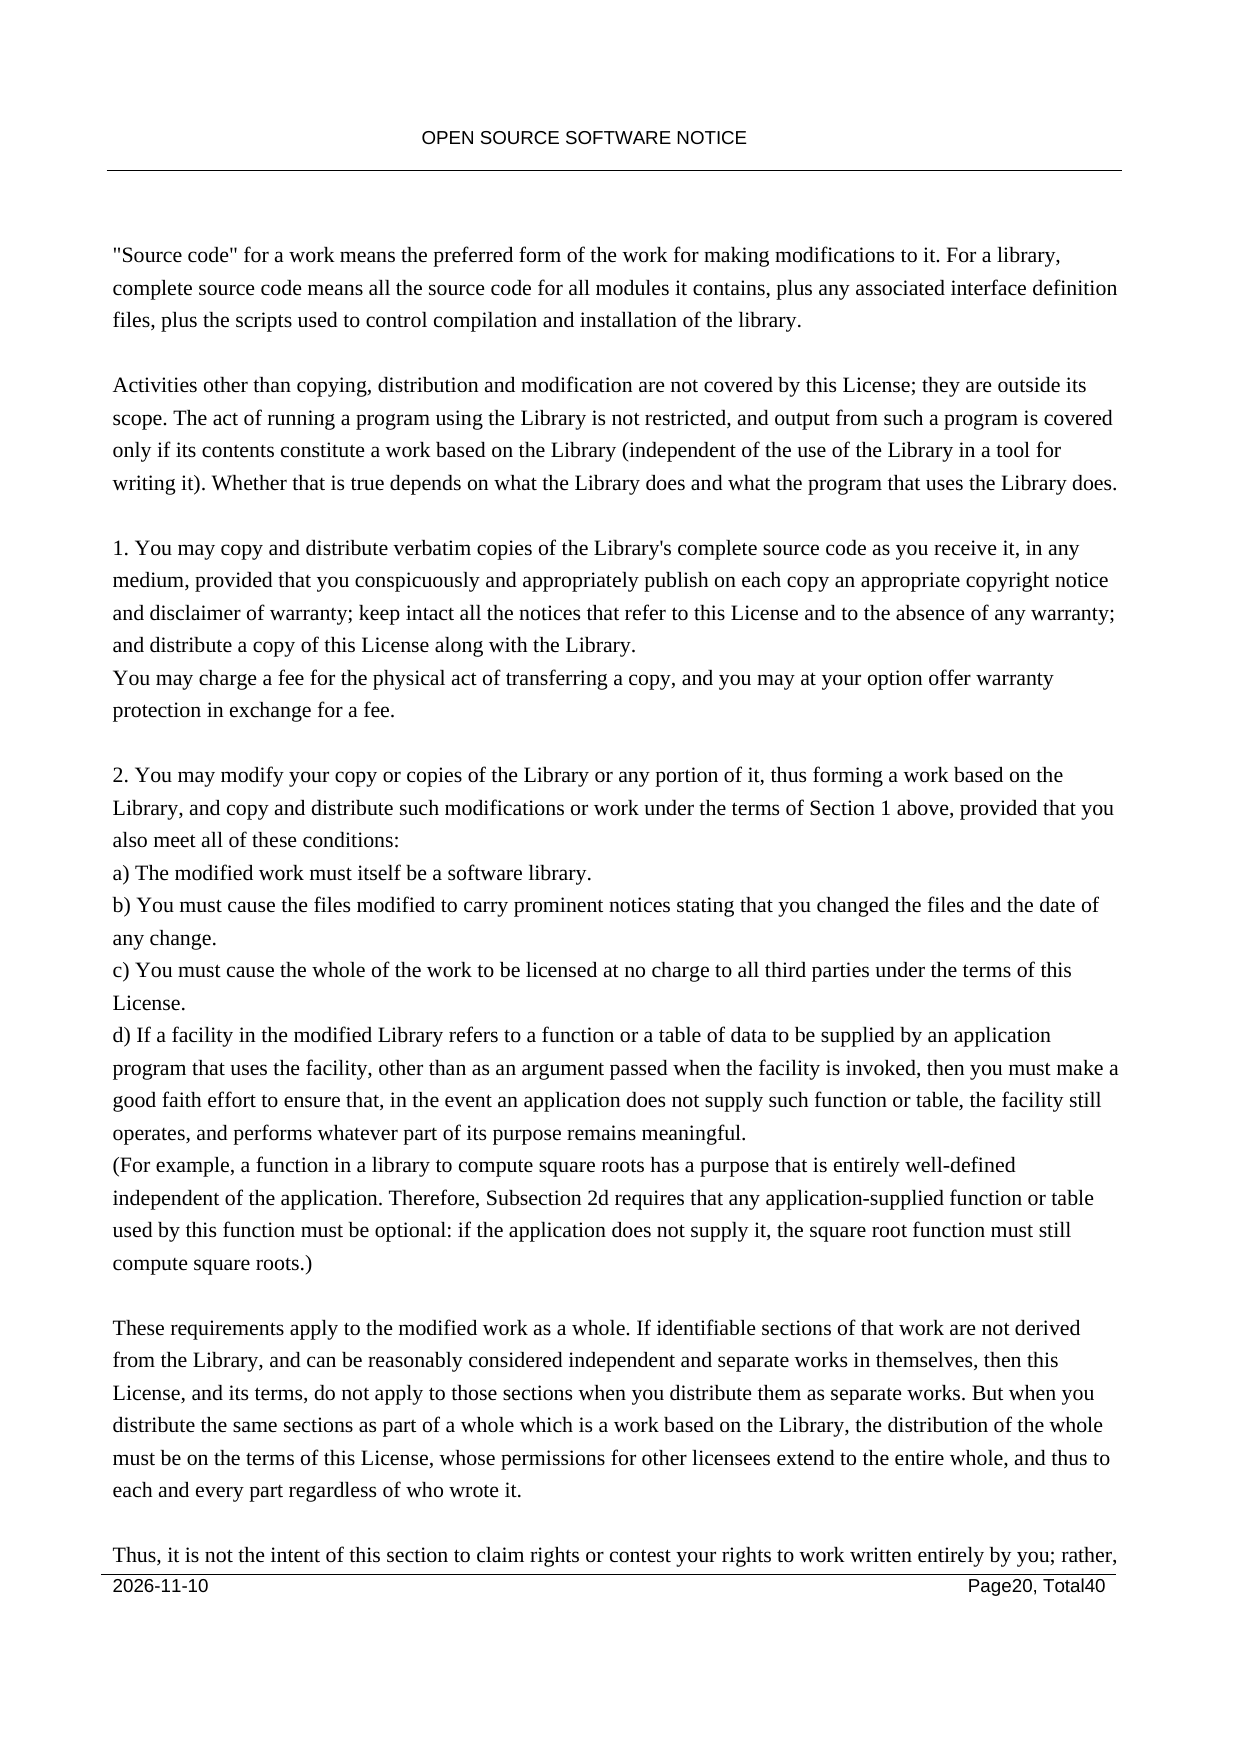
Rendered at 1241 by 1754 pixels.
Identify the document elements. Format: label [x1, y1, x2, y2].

text [112, 206, 1128, 1571]
